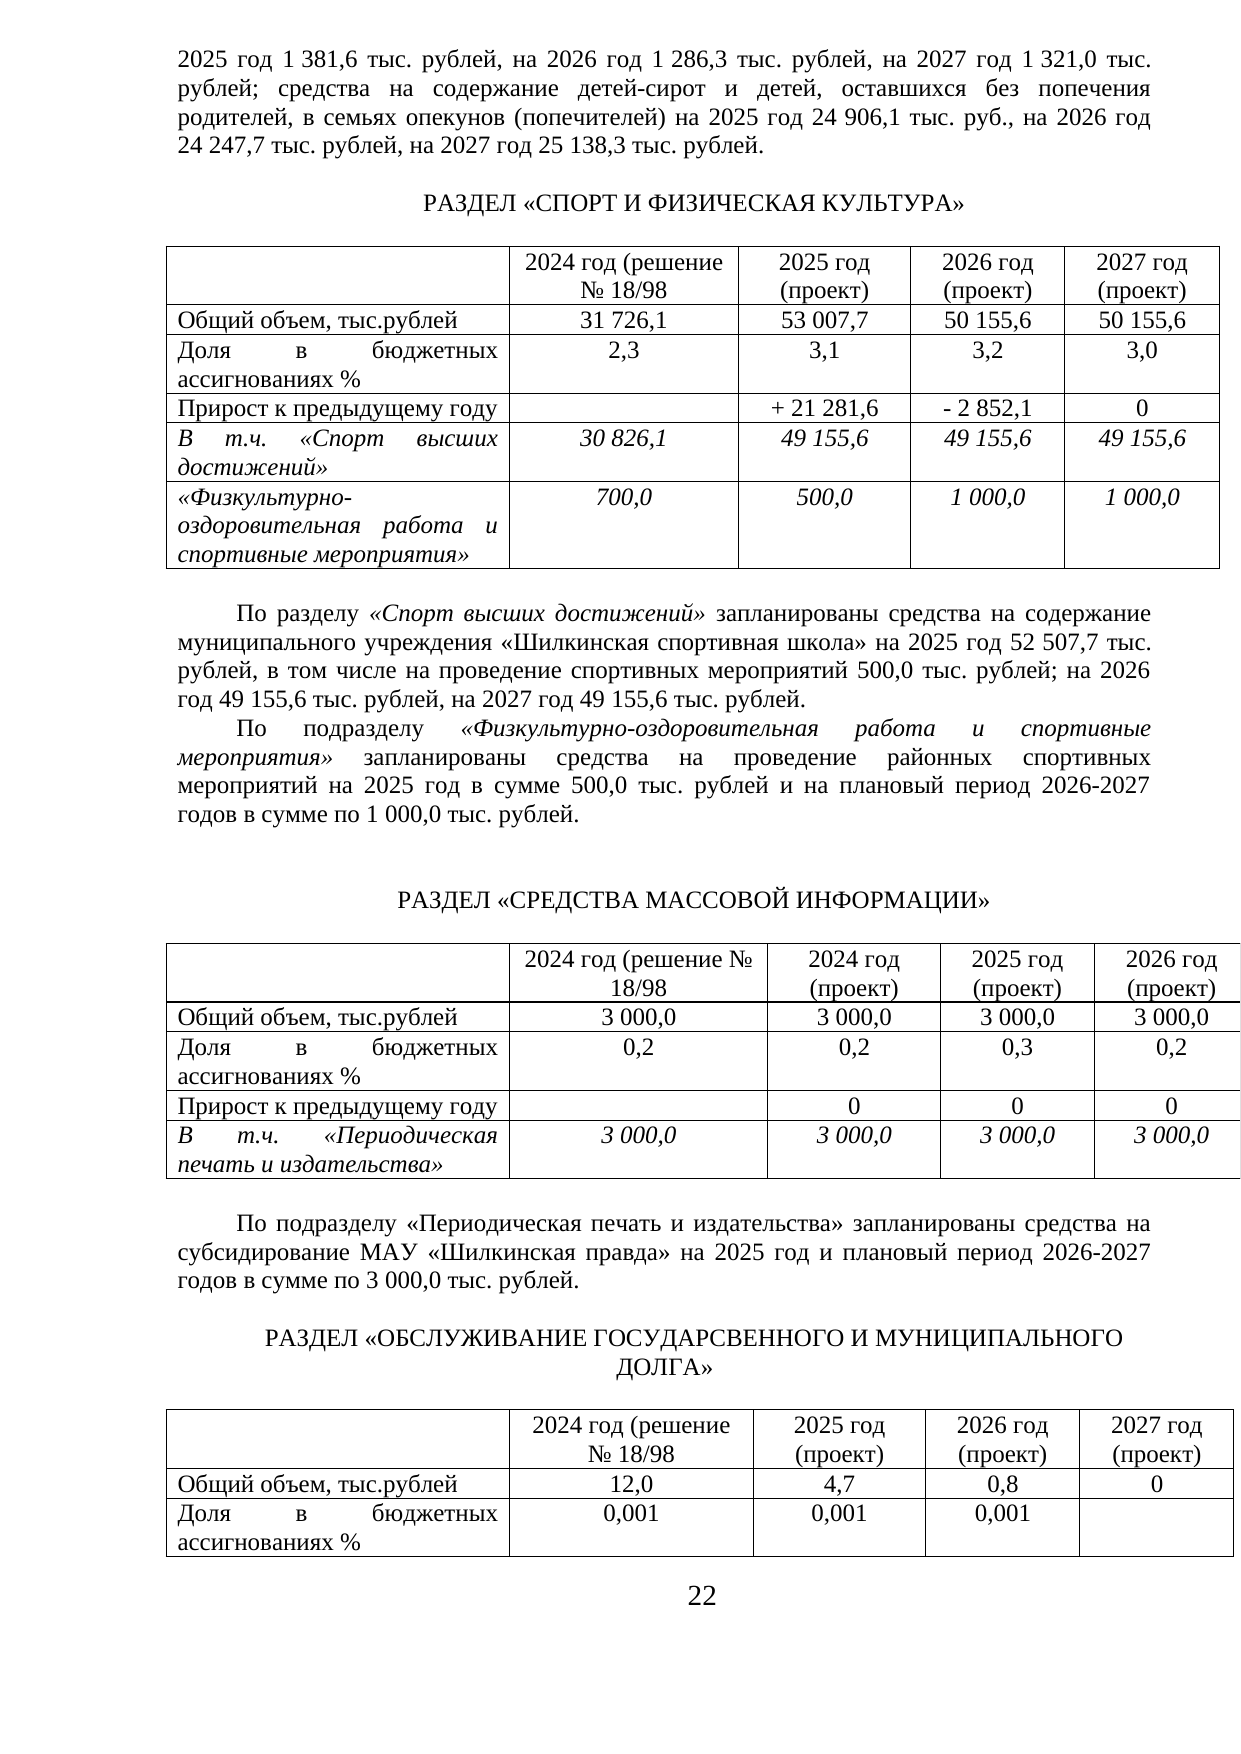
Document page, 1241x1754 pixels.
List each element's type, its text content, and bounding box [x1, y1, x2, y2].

table_header 2026 год (проект) [1095, 944, 1240, 1001]
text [177, 44, 1152, 159]
table_cell 3 000,0 [1095, 1003, 1240, 1031]
table_cell 0,8 [926, 1469, 1079, 1497]
table_header [167, 1410, 509, 1468]
table_cell 12,0 [510, 1469, 753, 1497]
text По подразделу «Периодическая печать и издательства» запланированы средства на субсидирование МАУ «Шилкинская правда» на 2025 год и плановый период 2026-2027 годов в сумме по 3 000,0 тыс. рублей. [177, 1208, 1152, 1294]
table_cell 3 000,0 [1095, 1121, 1240, 1178]
table_cell 3 000,0 [510, 1121, 767, 1178]
table_cell В т.ч. «Периодическая печать и издательства» [167, 1121, 509, 1178]
table_cell 0,001 [926, 1499, 1079, 1556]
table_cell 0,2 [1095, 1032, 1240, 1090]
table_cell 2,3 [510, 335, 738, 392]
table_cell 1 000,0 [1065, 482, 1219, 568]
table_cell 0,001 [754, 1499, 925, 1556]
table_header 2027 год (проект) [1065, 247, 1219, 304]
table_cell Общий объем, тыс.рублей [167, 305, 509, 334]
table_header [167, 944, 509, 1001]
table_cell Доля в бюджетных ассигнованиях % [167, 1499, 509, 1556]
text РАЗДЕЛ «СРЕДСТВА МАССОВОЙ ИНФОРМАЦИИ» [177, 885, 1152, 914]
table_cell 0 [1065, 394, 1219, 422]
table_cell В т.ч. «Спорт высших достижений» [167, 423, 509, 481]
table_cell 49 155,6 [1065, 423, 1219, 481]
table_cell 49 155,6 [739, 423, 910, 481]
table_cell 3,1 [739, 335, 910, 392]
table_cell 0,2 [510, 1032, 767, 1090]
table_cell 30 826,1 [510, 423, 738, 481]
table_cell [1080, 1499, 1233, 1556]
table_cell 0 [1095, 1091, 1240, 1119]
text РАЗДЕЛ «СПОРТ И ФИЗИЧЕСКАЯ КУЛЬТУРА» [177, 188, 1152, 217]
table_header [167, 247, 509, 304]
table_header 2026 год (проект) [926, 1410, 1079, 1468]
table_cell 50 155,6 [911, 305, 1064, 334]
text РАЗДЕЛ «ОБСЛУЖИВАНИЕ ГОСУДАРСВЕННОГО И МУНИЦИПАЛЬНОГО ДОЛГА» [177, 1323, 1152, 1380]
table_cell [510, 394, 738, 422]
table_header 2025 год (проект) [754, 1410, 925, 1468]
table_cell Общий объем, тыс.рублей [167, 1003, 509, 1031]
table_cell 3,0 [1065, 335, 1219, 392]
table_cell Общий объем, тыс.рублей [167, 1469, 509, 1497]
table_cell 700,0 [510, 482, 738, 568]
table_cell 0,3 [941, 1032, 1094, 1090]
table_header 2025 год (проект) [941, 944, 1094, 1001]
table_cell 0,2 [768, 1032, 940, 1090]
text По разделу «Спорт высших достижений» запланированы средства на содержание муниципального учреждения «Шилкинская спортивная школа» на 2025 год 52 507,7 тыс. рублей, в том числе на проведение спортивных мероприятий 500,0 тыс. рублей; на 2026 год 49 155,6 тыс. рублей, на 2027 год 49 155,6 тыс. рублей. [177, 598, 1152, 713]
table_cell [510, 1091, 767, 1119]
table_cell 3 000,0 [768, 1121, 940, 1178]
table_cell Доля в бюджетных ассигнованиях % [167, 1032, 509, 1090]
text По подразделу «Физкультурно-оздоровительная работа и спортивные мероприятия» запланированы средства на проведение районных спортивных мероприятий на 2025 год в сумме 500,0 тыс. рублей и на плановый период 2026-2027 годов в сумме по 1 000,0 тыс. рублей. [177, 713, 1152, 828]
table_cell 3 000,0 [768, 1003, 940, 1031]
table_cell 3 000,0 [510, 1003, 767, 1031]
table_header 2027 год (проект) [1080, 1410, 1233, 1468]
table_cell 0 [768, 1091, 940, 1119]
table_cell 3 000,0 [941, 1121, 1094, 1178]
table_header 2024 год (решение № 18/98 [510, 1410, 753, 1468]
table_header 2024 год (решение № 18/98 [510, 247, 738, 304]
table_header 2026 год (проект) [911, 247, 1064, 304]
table_cell 4,7 [754, 1469, 925, 1497]
table_header 2024 год (решение № 18/98 [510, 944, 767, 1001]
table_cell 3,2 [911, 335, 1064, 392]
table_cell 50 155,6 [1065, 305, 1219, 334]
table_cell Прирост к предыдущему году [167, 394, 509, 422]
table_header 2025 год (проект) [739, 247, 910, 304]
table_cell 0 [1080, 1469, 1233, 1497]
table_cell 53 007,7 [739, 305, 910, 334]
table_cell Прирост к предыдущему году [167, 1091, 509, 1119]
table_cell - 2 852,1 [911, 394, 1064, 422]
table_cell + 21 281,6 [739, 394, 910, 422]
table_cell 31 726,1 [510, 305, 738, 334]
table_cell 49 155,6 [911, 423, 1064, 481]
table_cell Доля в бюджетных ассигнованиях % [167, 335, 509, 392]
table_cell 500,0 [739, 482, 910, 568]
table_header 2024 год (проект) [768, 944, 940, 1001]
table_cell 0,001 [510, 1499, 753, 1556]
table_cell 3 000,0 [941, 1003, 1094, 1031]
table_cell 1 000,0 [911, 482, 1064, 568]
table_cell «Физкультурно-оздоровительная работа и спортивные мероприятия» [167, 482, 509, 568]
table_cell 0 [941, 1091, 1094, 1119]
